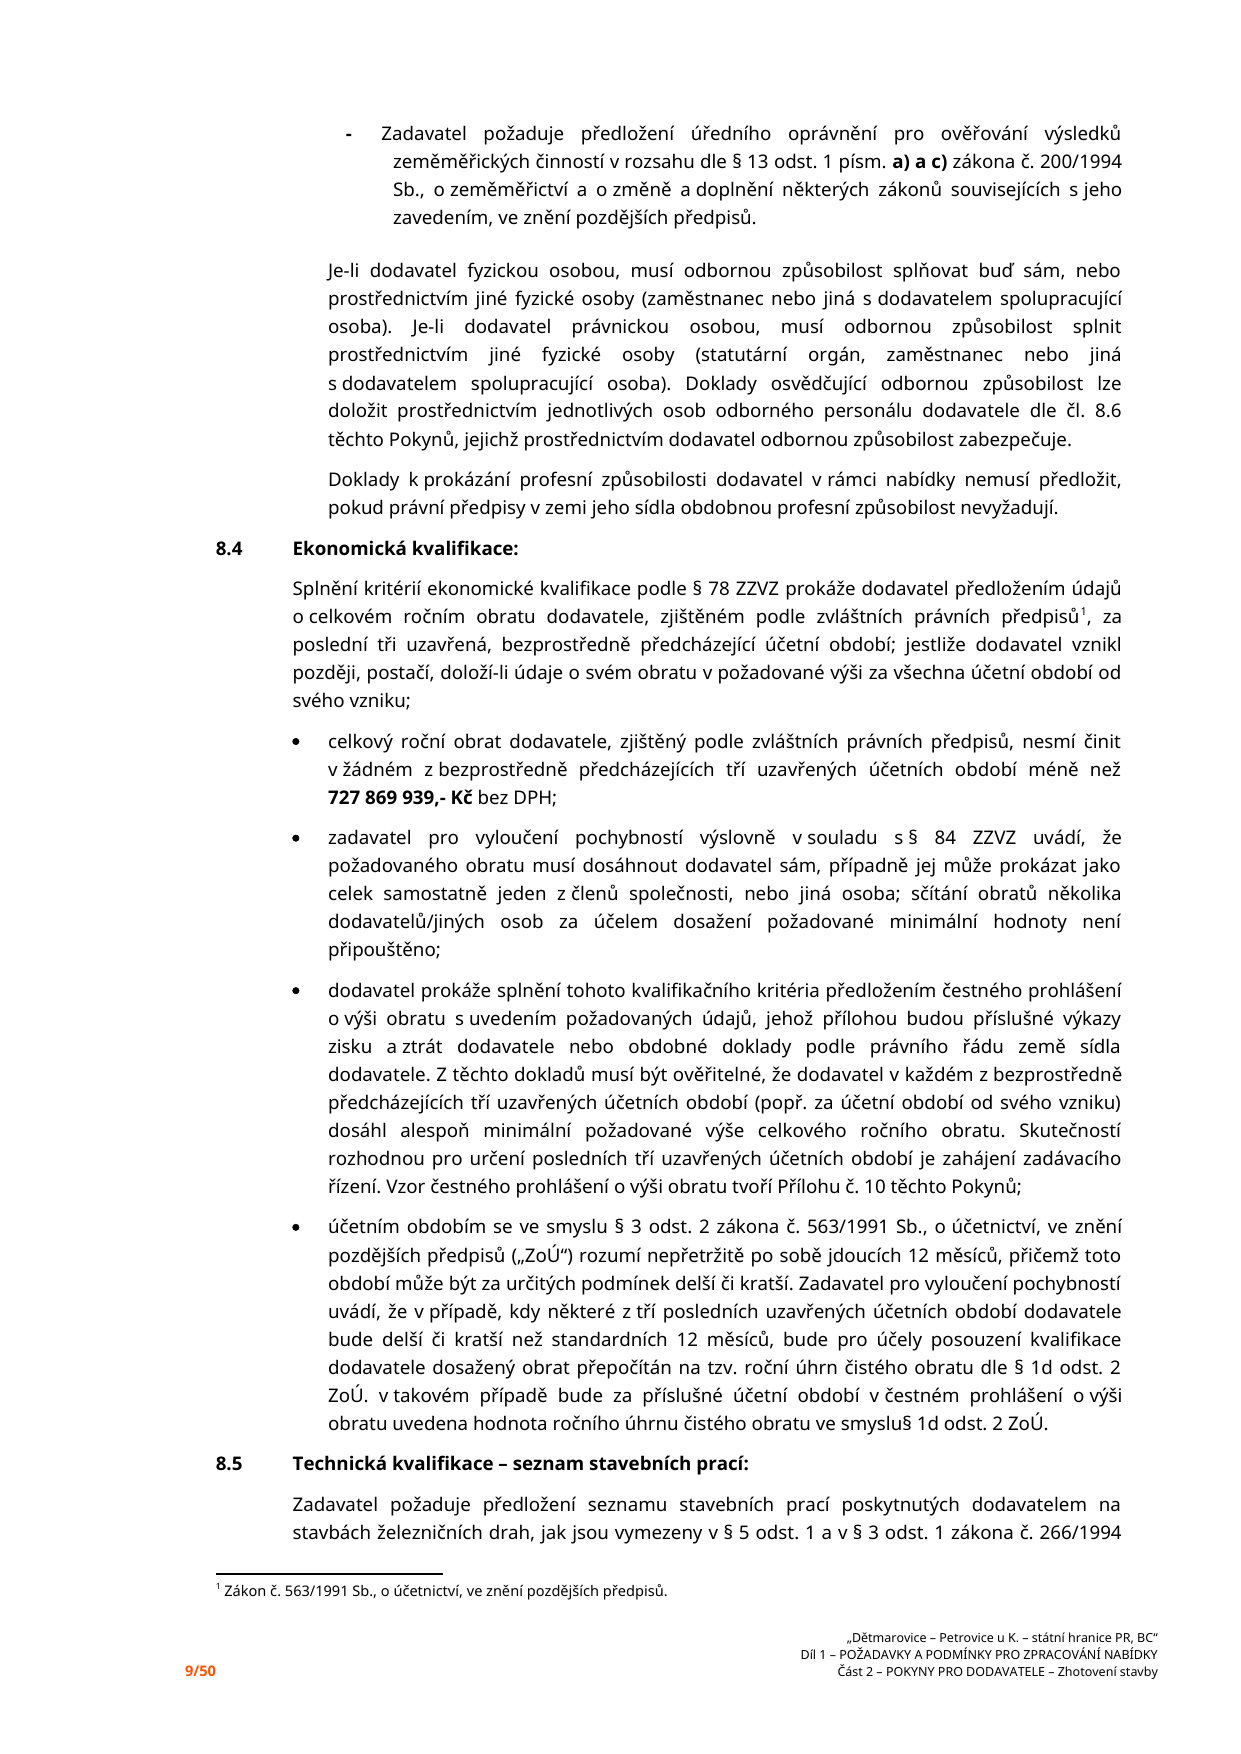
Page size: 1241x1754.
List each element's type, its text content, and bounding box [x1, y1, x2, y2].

text Technická kvalifikace – seznam stavebních prací: [216, 1451, 1122, 1476]
text dodavatel prokáže splnění tohoto kvalifikačního kritéria předložením čestného prohlášení o výši obratu s uvedením požadovaných údajů, jehož přílohou budou příslušné výkazy zisku a ztrát dodavatele nebo obdobné doklady podle právního řádu země sídla dodavatele. Z těchto dokladů musí být ověřitelné, že dodavatel v každém z bezprostředně předcházejících tří uzavřených účetních období (popř. za účetní období od svého vzniku) dosáhl alespoň minimální požadované výše celkového ročního obratu. Skutečností rozhodnou pro určení posledních tří uzavřených účetních období je zahájení zadávacího řízení. Vzor čestného prohlášení o výši obratu tvoří Přílohu č. 10 těchto Pokynů; [292, 977, 1122, 1199]
text účetním obdobím se ve smyslu § 3 odst. 2 zákona č. 563/1991 Sb., o účetnictví, ve znění pozdějších předpisů („ZoÚ“) rozumí nepřetržitě po sobě jdoucích 12 měsíců, přičemž toto období může být za určitých podmínek delší či kratší. Zadavatel pro vyloučení pochybností uvádí, že v případě, kdy některé z tří posledních uzavřených účetních období dodavatele bude delší či kratší než standardních 12 měsíců, bude pro účely posouzení kvalifikace dodavatele dosažený obrat přepočítán na tzv. roční úhrn čistého obratu dle § 1d odst. 2 ZoÚ. v takovém případě bude za příslušné účetní období v čestném prohlášení o výši obratu uvedena hodnota ročního úhrnu čistého obratu ve smyslu§ 1d odst. 2 ZoÚ. [292, 1214, 1122, 1436]
text Je-li dodavatel fyzickou osobou, musí odbornou způsobilost splňovat buď sám, nebo prostřednictvím jiné fyzické osoby (zaměstnanec nebo jiná s dodavatelem spolupracující osoba). Je-li dodavatel právnickou osobou, musí odbornou způsobilost splnit prostřednictvím jiné fyzické osoby (statutární orgán, zaměstnanec nebo jiná s dodavatelem spolupracující osoba). Doklady osvědčující odbornou způsobilost lze doložit prostřednictvím jednotlivých osob odborného personálu dodavatele dle čl. 8.6 těchto Pokynů, jejichž prostřednictvím dodavatel odbornou způsobilost zabezpečuje. [328, 258, 1122, 451]
text zadavatel pro vyloučení pochybností výslovně v souladu s § 84 ZZVZ uvádí, že požadovaného obratu musí dosáhnout dodavatel sám, případně jej může prokázat jako celek samostatně jeden z členů společnosti, nebo jiná osoba; sčítání obratů několika dodavatelů/jiných osob za účelem dosažení požadované minimální hodnoty není připouštěno; [292, 824, 1122, 962]
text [292, 1491, 1122, 1544]
text Zadavatel požaduje předložení úředního oprávnění pro ověřování výsledků zeměměřických činností v rozsahu dle § 13 odst. 1 písm. a) a c) zákona č. 200/1994 Sb., o zeměměřictví a o změně a doplnění některých zákonů souvisejících s jeho zavedením, ve znění pozdějších předpisů. [346, 121, 1122, 230]
text Doklady k prokázání profesní způsobilosti dodavatel v rámci nabídky nemusí předložit, pokud právní předpisy v zemi jeho sídla obdobnou profesní způsobilost nevyžadují. [328, 466, 1122, 520]
text Ekonomická kvalifikace: [216, 535, 1122, 560]
text Splnění kritérií ekonomické kvalifikace podle § 78 ZZVZ prokáže dodavatel předložením údajů o celkovém ročním obratu dodavatele, zjištěném podle zvláštních právních předpisů, za poslední tři uzavřená, bezprostředně předcházející účetní období; jestliže dodavatel vznikl později, postačí, doloží-li údaje o svém obratu v požadované výši za všechna účetní období od svého vzniku; [292, 575, 1122, 713]
text celkový roční obrat dodavatele, zjištěný podle zvláštních právních předpisů, nesmí činit v žádném z bezprostředně předcházejících tří uzavřených účetních období méně než 727 869 939,- Kč bez DPH; [292, 728, 1122, 809]
